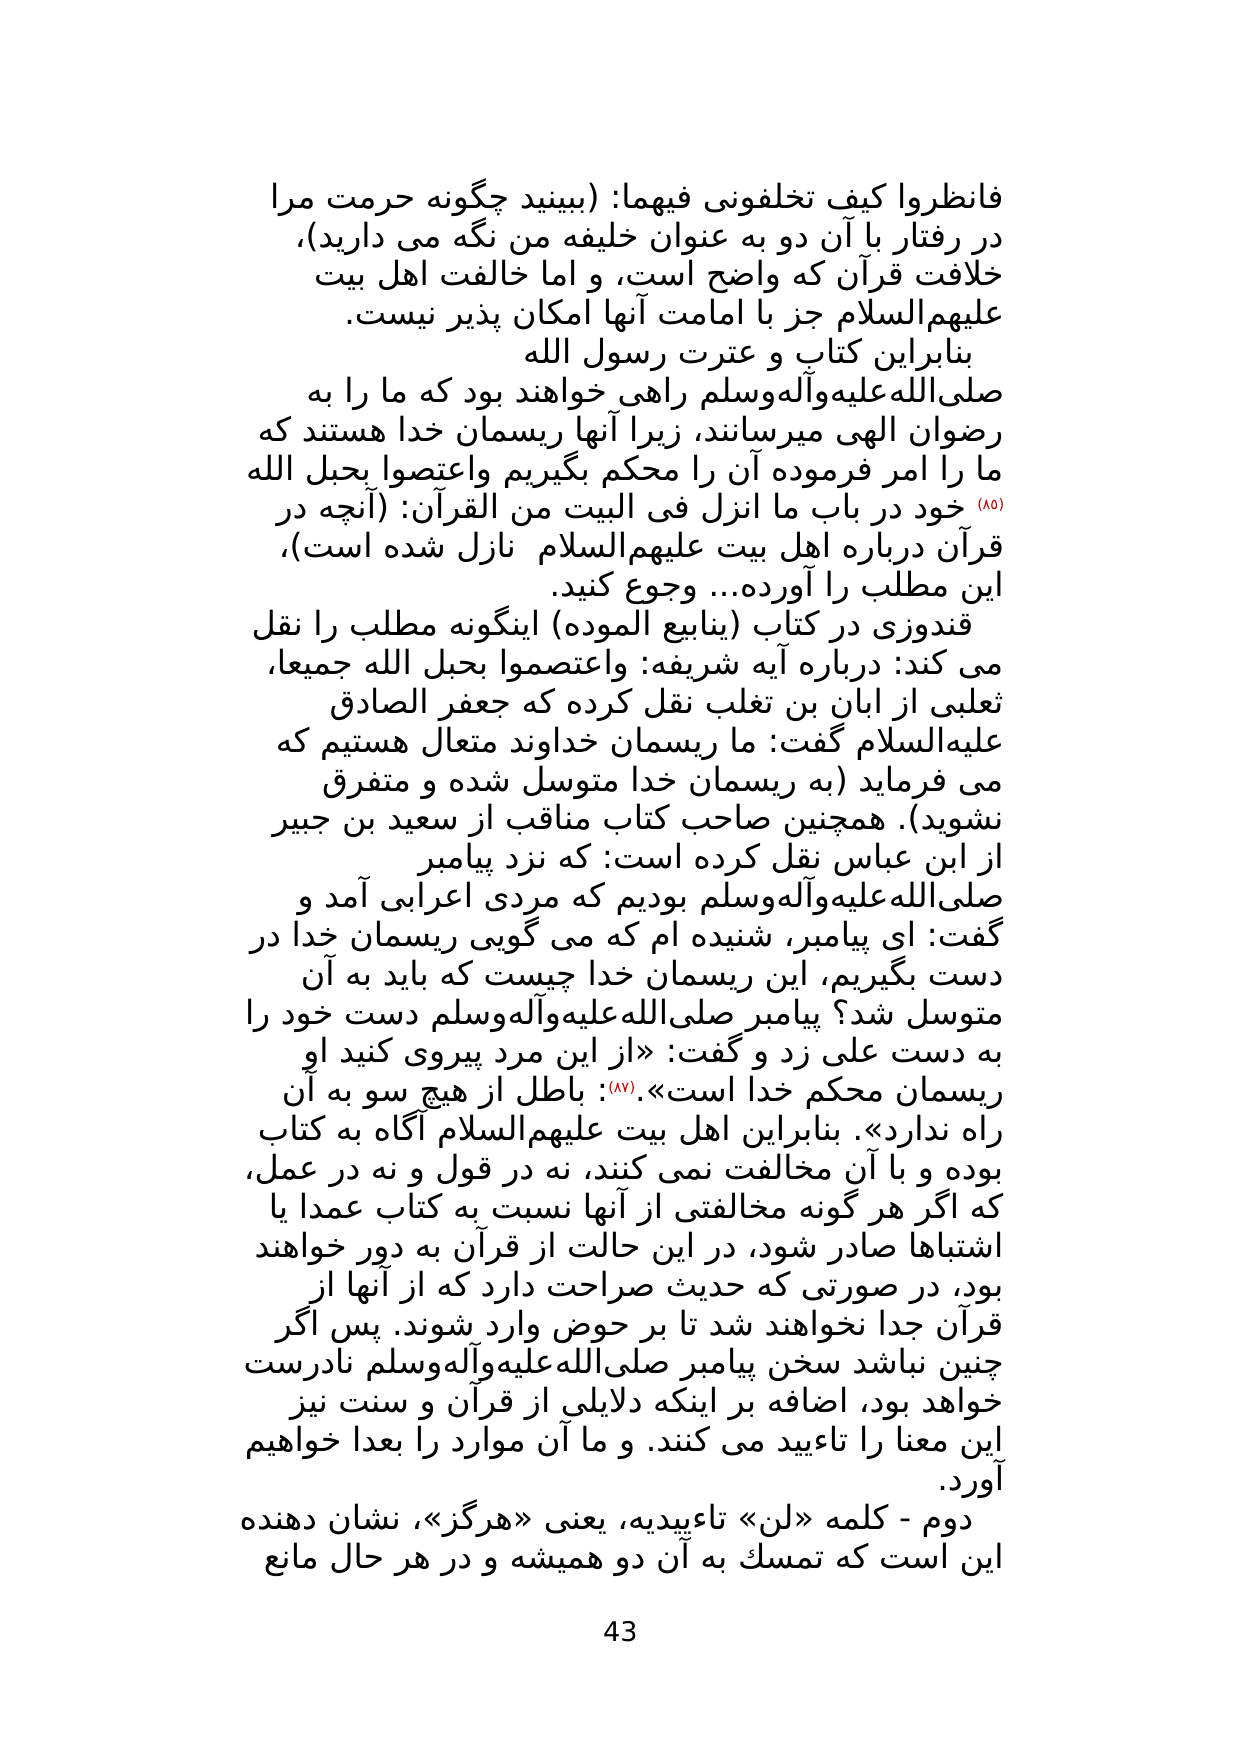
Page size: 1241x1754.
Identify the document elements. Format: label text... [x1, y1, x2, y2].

text بنابراين كتاب و عترت رسول الله صلى‌الله‌عليه‌وآله‌وسلم راهى خواهند بود كه ما را به رضوان الهى ميرسانند، زيرا آنها ريسمان خدا هستند كه ما را امر فرموده آن را محكم بگيريم واعتصوا بحبل الله (٨٥) خود در باب ما انزل فى البيت من القرآن: (آنچه در قرآن درباره اهل بيت عليهم‌السلام نازل شده است)، اين مطلب را آورده... وجوع كنيد. [236, 333, 1004, 604]
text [236, 177, 1004, 333]
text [236, 1498, 1004, 1576]
text قندوزى در كتاب (ينابيع الموده) اينگونه مطلب را نقل مى كند: درباره آيه شريفه: واعتصموا بحبل الله جميعا، ثعلبى از ابان بن تغلب نقل كرده كه جعفر الصادق عليه‌السلام گفت: ما ريسمان خداوند متعال هستيم كه مى فرمايد (به ريسمان خدا متوسل شده و متفرق نشويد). همچنين صاحب كتاب مناقب از سعيد بن جبير از ابن عباس نقل كرده است: كه نزد پيامبر صلى‌الله‌عليه‌وآله‌وسلم بوديم كه مردى اعرابى آمد و گفت: اى پيامبر، شنيده ام كه مى گويى ريسمان خدا در دست بگيريم، اين ريسمان خدا چيست كه بايد به آن متوسل شد؟ پيامبر صلى‌الله‌عليه‌وآله‌وسلم دست خود را به دست على زد و گفت: «از اين مرد پيروى كنيد او ريسمان محكم خدا است».(٨٧): باطل از هيچ سو به آن راه ندارد». بنابراين اهل بيت عليهم‌السلام آگاه به كتاب بوده و با آن مخالفت نمى كنند، نه در قول و نه در عمل، كه اگر هر گونه مخالفتى از آنها نسبت به كتاب عمدا يا اشتباها صادر شود، در اين حالت از قرآن به دور خواهند بود، در صورتى كه حديث صراحت دارد كه از آنها از قرآن جدا نخواهند شد تا بر حوض وارد شوند. پس اگر چنين نباشد سخن پيامبر صلى‌الله‌عليه‌وآله‌وسلم نادرست خواهد بود، اضافه بر اينكه دلايلى از قرآن و سنت نيز اين معنا را تاءييد مى كنند. و ما آن موارد را بعدا خواهيم آورد. [236, 604, 1004, 1498]
